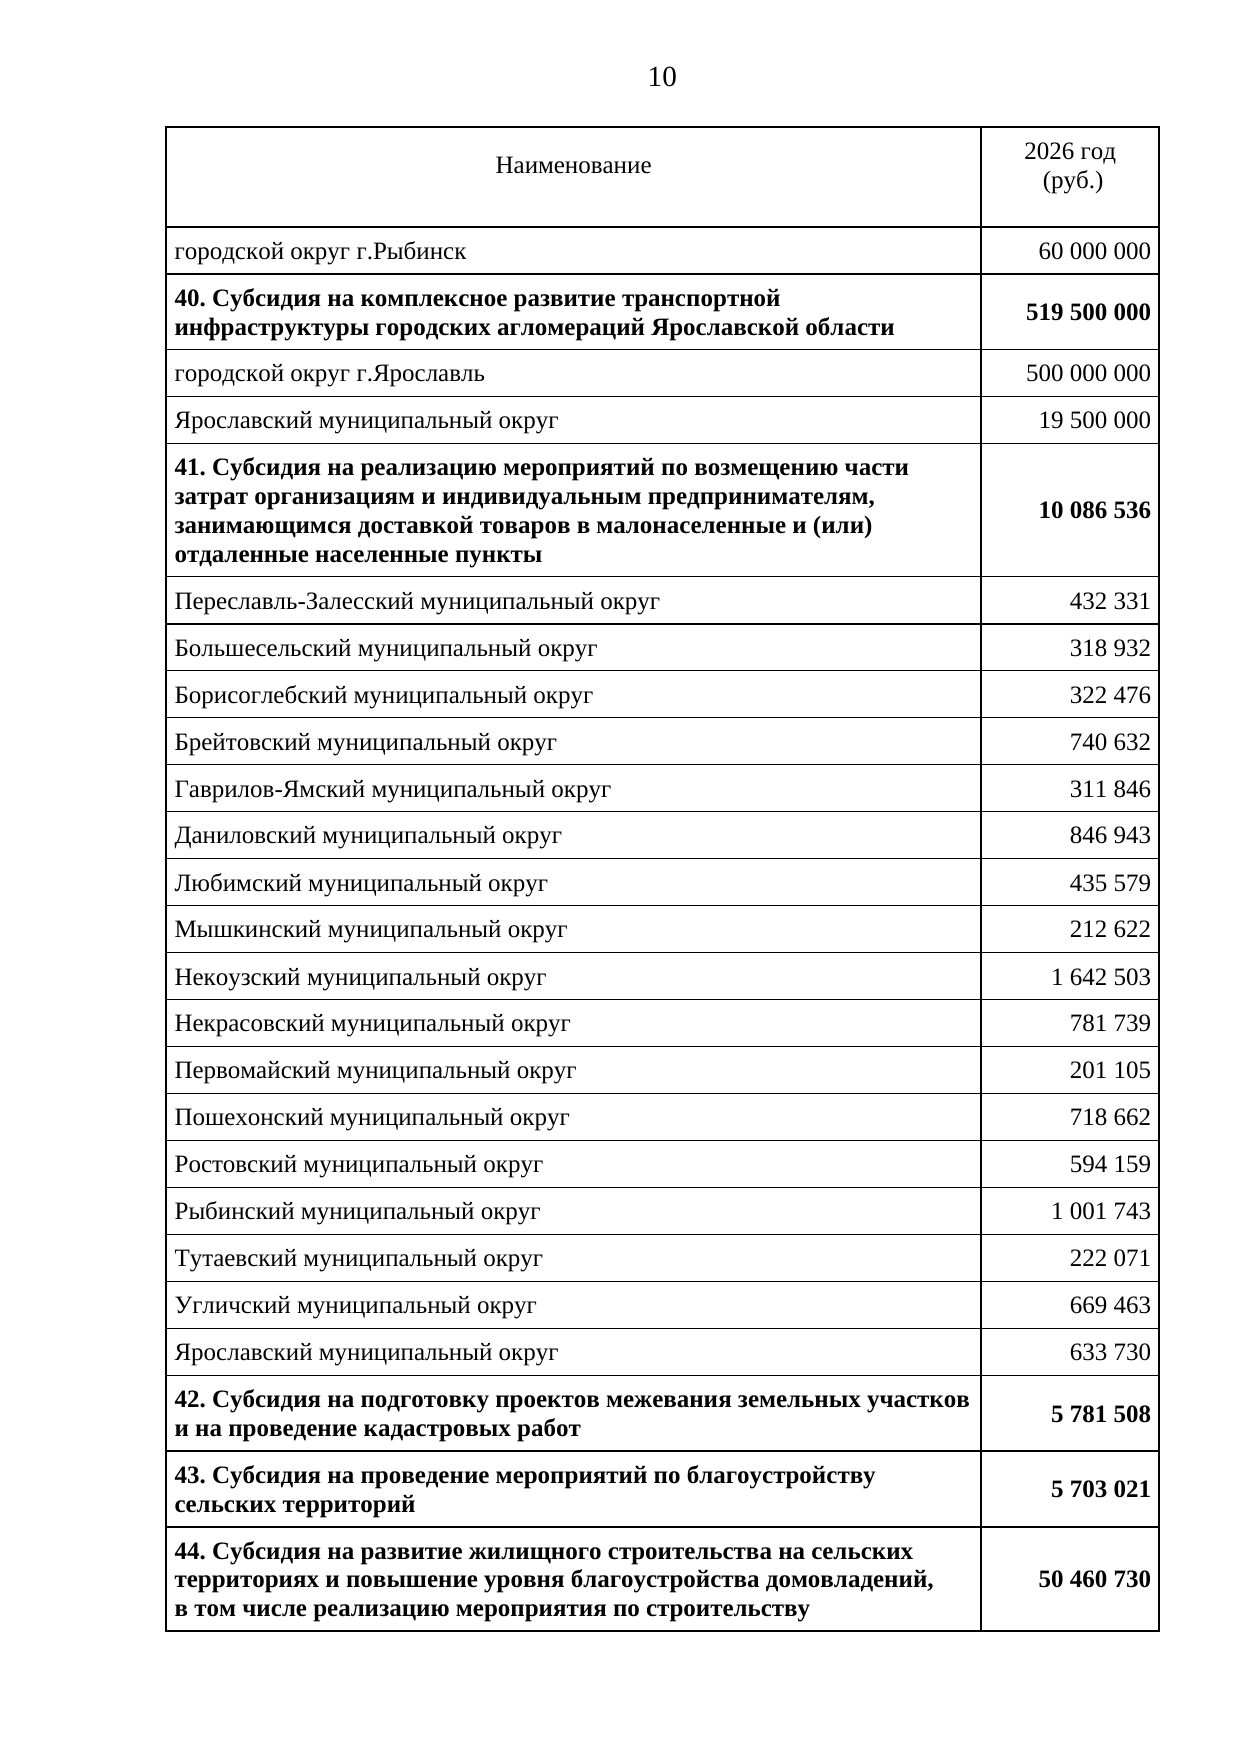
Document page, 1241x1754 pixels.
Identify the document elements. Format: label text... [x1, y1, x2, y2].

table_cell 201 105 [982, 1047, 1158, 1093]
table_cell 669 463 [982, 1282, 1158, 1327]
table_cell 43. Субсидия на проведение мероприятий по благоустройству сельских территорий [167, 1452, 980, 1526]
table_cell Переславль-Залесский муниципальный округ [167, 577, 980, 623]
table_cell Тутаевский муниципальный округ [167, 1235, 980, 1281]
table_cell 212 622 [982, 906, 1158, 952]
table_cell Любимский муниципальный округ [167, 859, 980, 905]
table_cell 60 000 000 [982, 228, 1158, 273]
table_cell Первомайский муниципальный округ [167, 1047, 980, 1093]
table_cell Ярославский муниципальный округ [167, 397, 980, 443]
table_cell 40. Субсидия на комплексное развитие транспортной инфраструктуры городских агломераций Ярославской области [167, 275, 980, 349]
table_cell Пошехонский муниципальный округ [167, 1094, 980, 1139]
table_cell Рыбинский муниципальный округ [167, 1188, 980, 1233]
table_cell 322 476 [982, 671, 1158, 717]
table_cell 19 500 000 [982, 397, 1158, 443]
table_header Наименование [167, 128, 980, 226]
table_cell 222 071 [982, 1235, 1158, 1281]
table_cell 432 331 [982, 577, 1158, 623]
table_cell 41. Субсидия на реализацию мероприятий по возмещению части затрат организациям и индивидуальным предпринимателям, занимающимся доставкой товаров в малонаселенные и (или) отдаленные населенные пункты [167, 444, 980, 576]
table_cell 781 739 [982, 1000, 1158, 1046]
table_cell городской округ г.Ярославль [167, 350, 980, 396]
table_cell 846 943 [982, 812, 1158, 858]
table_cell 10 086 536 [982, 444, 1158, 576]
table_cell Ярославский муниципальный округ [167, 1329, 980, 1374]
table_cell городской округ г.Рыбинск [167, 228, 980, 273]
table_cell Гаврилов-Ямский муниципальный округ [167, 765, 980, 811]
table_cell Даниловский муниципальный округ [167, 812, 980, 858]
table_cell Большесельский муниципальный округ [167, 625, 980, 670]
table_cell Ростовский муниципальный округ [167, 1141, 980, 1187]
table_cell 50 460 730 [982, 1528, 1158, 1630]
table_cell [167, 1528, 980, 1630]
table_cell 5 781 508 [982, 1376, 1158, 1450]
table_cell Угличский муниципальный округ [167, 1282, 980, 1327]
table_cell Мышкинский муниципальный округ [167, 906, 980, 952]
table_cell 1 001 743 [982, 1188, 1158, 1233]
table_cell 718 662 [982, 1094, 1158, 1139]
table_cell Некоузский муниципальный округ [167, 953, 980, 999]
table_cell 5 703 021 [982, 1452, 1158, 1526]
table_cell 1 642 503 [982, 953, 1158, 999]
table_cell 594 159 [982, 1141, 1158, 1187]
table_cell Борисоглебский муниципальный округ [167, 671, 980, 717]
table_cell 500 000 000 [982, 350, 1158, 396]
table_cell 311 846 [982, 765, 1158, 811]
table_cell 519 500 000 [982, 275, 1158, 349]
table_cell Брейтовский муниципальный округ [167, 718, 980, 764]
table_cell 42. Субсидия на подготовку проектов межевания земельных участков и на проведение кадастровых работ [167, 1376, 980, 1450]
table_header 2026 год (руб.) [982, 128, 1158, 226]
table_cell Некрасовский муниципальный округ [167, 1000, 980, 1046]
table_cell 318 932 [982, 625, 1158, 670]
table_cell 740 632 [982, 718, 1158, 764]
table_cell 435 579 [982, 859, 1158, 905]
table_cell 633 730 [982, 1329, 1158, 1374]
